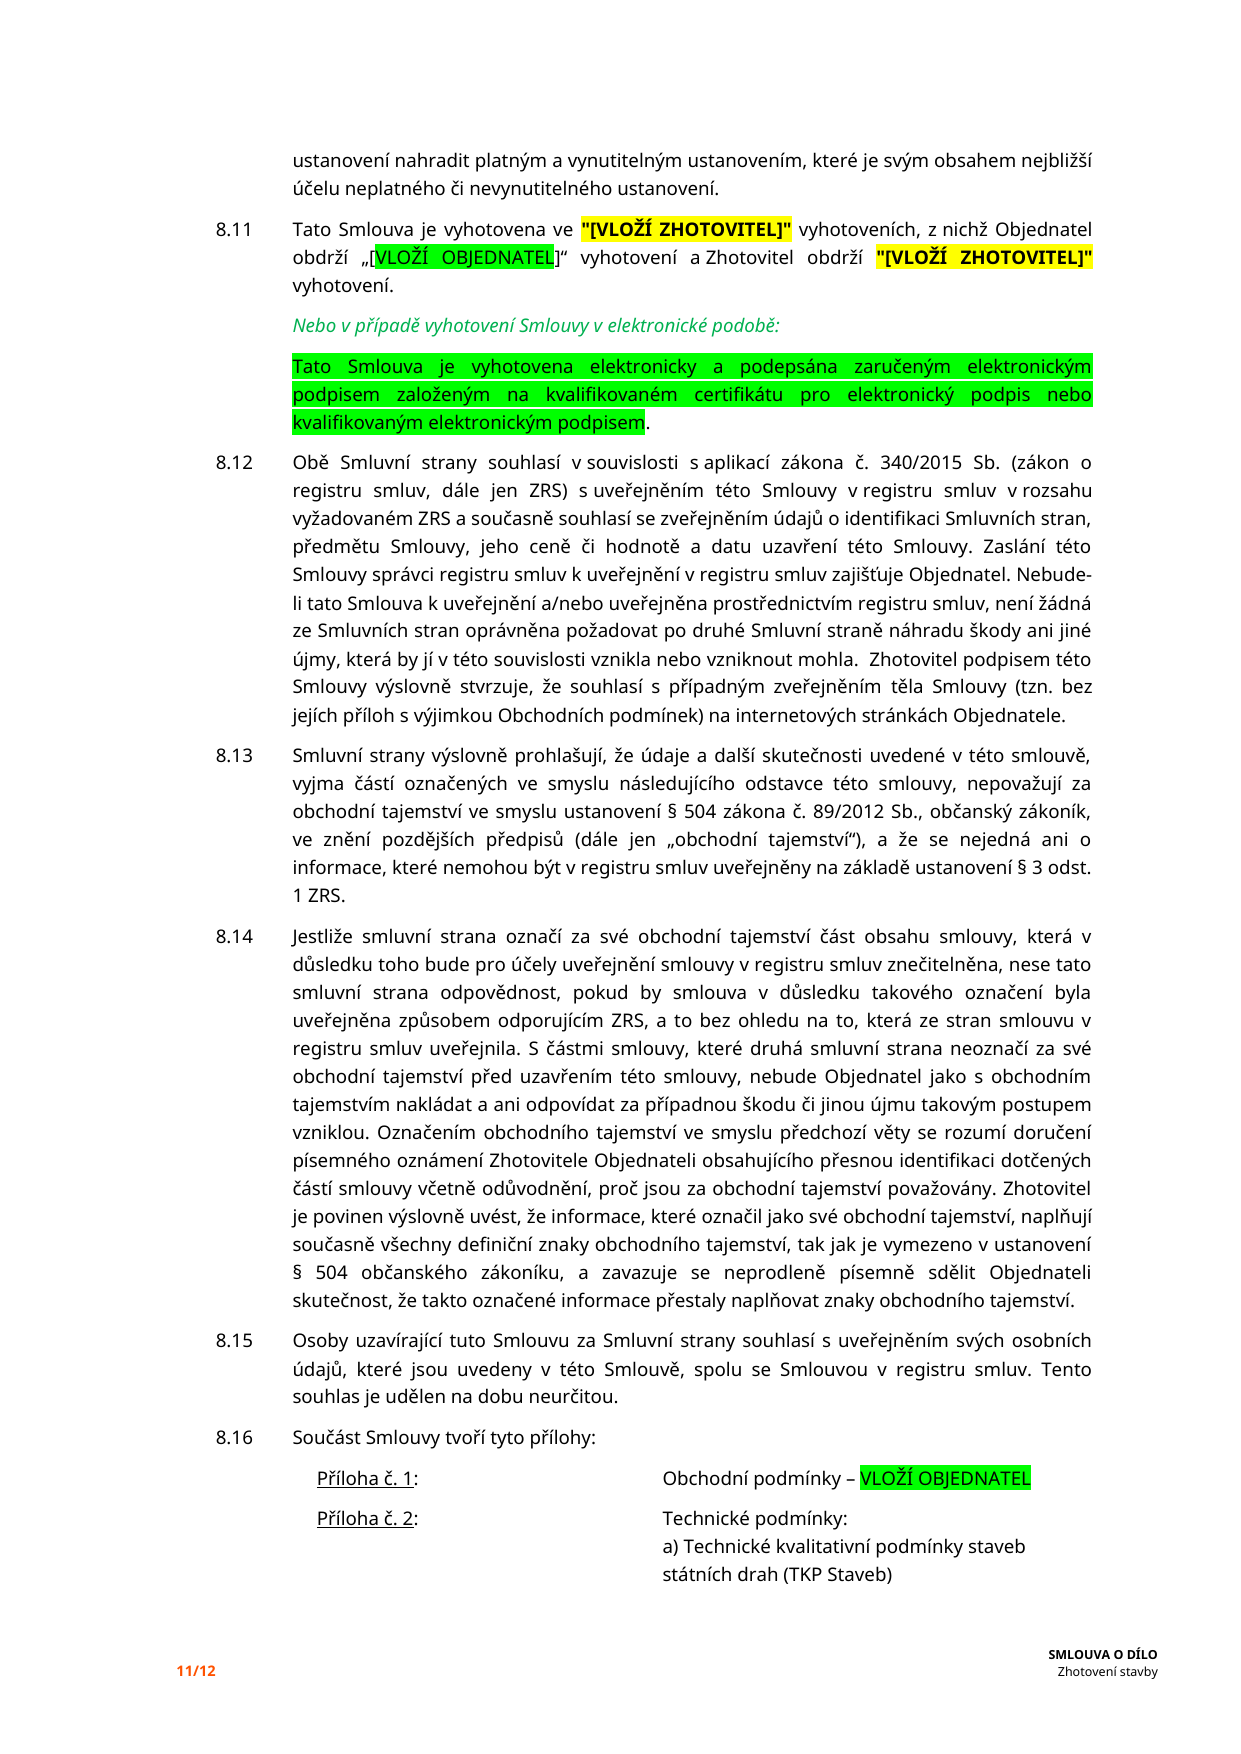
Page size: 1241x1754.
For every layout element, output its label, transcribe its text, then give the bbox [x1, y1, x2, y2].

text Obě Smluvní strany souhlasí v souvislosti s aplikací zákona č. 340/2015 Sb. (zákon o registru smluv, dále jen ZRS) s uveřejněním této Smlouvy v registru smluv v rozsahu vyžadovaném ZRS a současně souhlasí se zveřejněním údajů o identifikaci Smluvních stran, předmětu Smlouvy, jeho ceně či hodnotě a datu uzavření této Smlouvy. Zaslání této Smlouvy správci registru smluv k uveřejnění v registru smluv zajišťuje Objednatel. Nebude-li tato Smlouva k uveřejnění a/nebo uveřejněna prostřednictvím registru smluv, není žádná ze Smluvních stran oprávněna požadovat po druhé Smluvní straně náhradu škody ani jiné újmy, která by jí v této souvislosti vznikla nebo vzniknout mohla. Zhotovitel podpisem této Smlouvy výslovně stvrzuje, že souhlasí s případným zveřejněním těla Smlouvy (tzn. bez jejích příloh s výjimkou Obchodních podmínek) na internetových stránkách Objednatele. [216, 450, 1093, 727]
text Tato Smlouva je vyhotovena ve "[VLOŽÍ ZHOTOVITEL]" vyhotoveních, z nichž Objednatel obdrží „[VLOŽÍ OBJEDNATEL]“ vyhotovení a Zhotovitel obdrží "[VLOŽÍ ZHOTOVITEL]" vyhotovení. [216, 216, 1093, 298]
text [216, 147, 1093, 201]
list Tato Smlouva je vyhotovena elektronicky a podepsána zaručeným elektronickým podpisem založeným na kvalifikovaném certifikátu pro elektronický podpis nebo kvalifikovaným elektronickým podpisem. [292, 407, 1093, 435]
text Smluvní strany výslovně prohlašují, že údaje a další skutečnosti uvedené v této smlouvě, vyjma částí označených ve smyslu následujícího odstavce této smlouvy, nepovažují za obchodní tajemství ve smyslu ustanovení § 504 zákona č. 89/2012 Sb., občanský zákoník, ve znění pozdějších předpisů (dále jen „obchodní tajemství“), a že se nejedná ani o informace, které nemohou být v registru smluv uveřejněny na základě ustanovení § 3 odst. 1 ZRS. [216, 742, 1093, 908]
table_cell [574, 1505, 1079, 1601]
text Osoby uzavírající tuto Smlouvu za Smluvní strany souhlasí s uveřejněním svých osobních údajů, které jsou uvedeny v této Smlouvě, spolu se Smlouvou v registru smluv. Tento souhlas je udělen na dobu neurčitou. [216, 1328, 1093, 1409]
text Součást Smlouvy tvoří tyto přílohy: [216, 1424, 1093, 1450]
table_header Obchodní podmínky – VLOŽÍ OBJEDNATEL [574, 1465, 1079, 1505]
table_header Příloha č. 1: [229, 1465, 574, 1505]
table_cell Příloha č. 2: [229, 1505, 574, 1601]
list Nebo v případě vyhotovení Smlouvy v elektronické podobě: [292, 313, 1093, 338]
text Jestliže smluvní strana označí za své obchodní tajemství část obsahu smlouvy, která v důsledku toho bude pro účely uveřejnění smlouvy v registru smluv znečitelněna, nese tato smluvní strana odpovědnost, pokud by smlouva v důsledku takového označení byla uveřejněna způsobem odporujícím ZRS, a to bez ohledu na to, která ze stran smlouvu v registru smluv uveřejnila. S částmi smlouvy, které druhá smluvní strana neoznačí za své obchodní tajemství před uzavřením této smlouvy, nebude Objednatel jako s obchodním tajemstvím nakládat a ani odpovídat za případnou škodu či jinou újmu takovým postupem vzniklou. Označením obchodního tajemství ve smyslu předchozí věty se rozumí doručení písemného oznámení Zhotovitele Objednateli obsahujícího přesnou identifikaci dotčených částí smlouvy včetně odůvodnění, proč jsou za obchodní tajemství považovány. Zhotovitel je povinen výslovně uvést, že informace, které označil jako své obchodní tajemství, naplňují současně všechny definiční znaky obchodního tajemství, tak jak je vymezeno v ustanovení § 504 občanského zákoníku, a zavazuje se neprodleně písemně sdělit Objednateli skutečnost, že takto označené informace přestaly naplňovat znaky obchodního tajemství. [216, 923, 1093, 1313]
